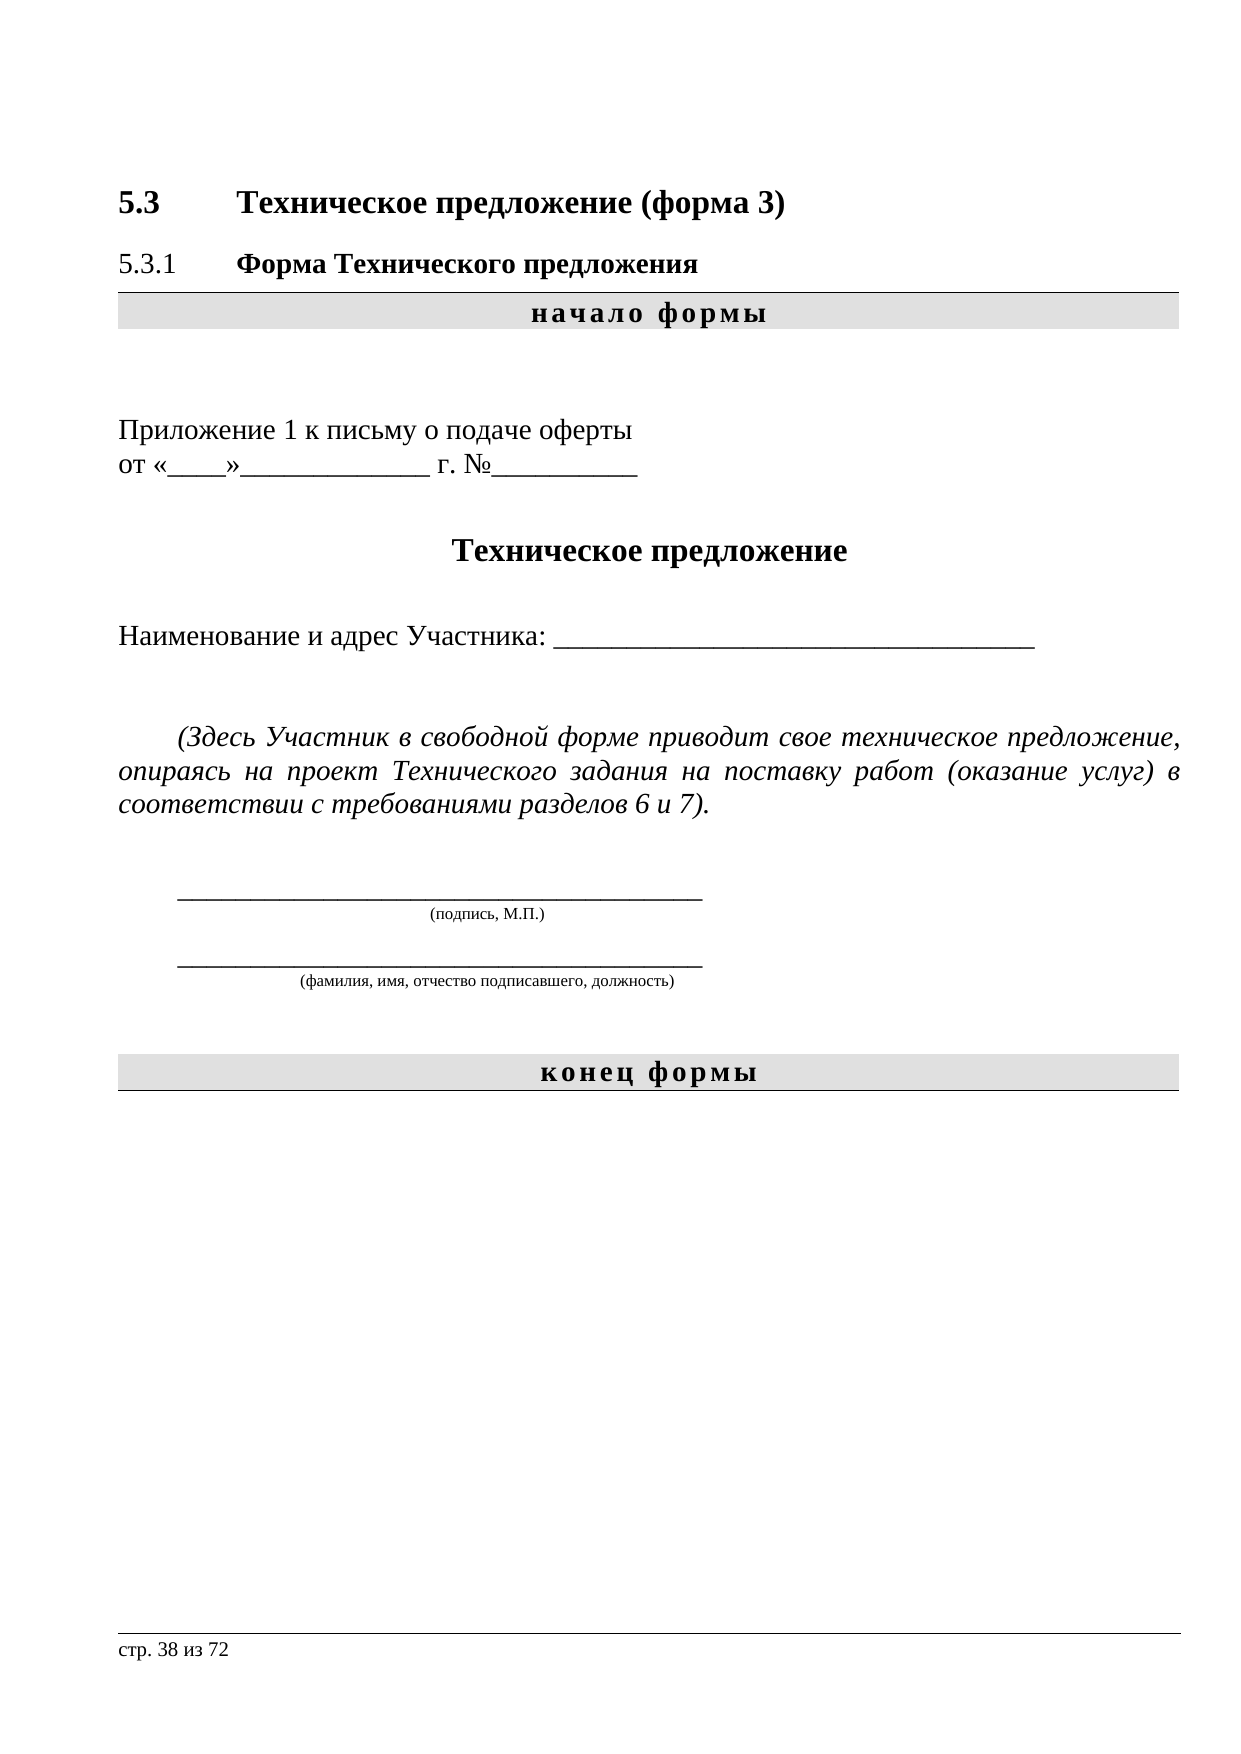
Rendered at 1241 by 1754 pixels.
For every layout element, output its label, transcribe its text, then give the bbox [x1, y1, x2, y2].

text (фамилия, имя, отчество подписавшего, должность) [118, 971, 797, 1004]
text Форма Технического предложения [118, 246, 1181, 279]
text Техническое предложение [118, 530, 1181, 568]
text (подпись, М.П.) [118, 904, 797, 937]
text начало формы [118, 293, 1179, 329]
subtitle Техническое предложение (форма 3) [118, 183, 1181, 221]
text ____________________________________ [118, 937, 1181, 971]
text ____________________________________ [118, 870, 1181, 904]
text Наименование и адрес Участника: _________________________________ [118, 618, 1181, 652]
text (Здесь Участник в свободной форме приводит свое техническое предложение, опираясь на проект Технического задания на поставку работ (оказание услуг) в соответствии с требованиями разделов 6 и 7). [118, 719, 1181, 820]
text конец формы [118, 1054, 1179, 1090]
